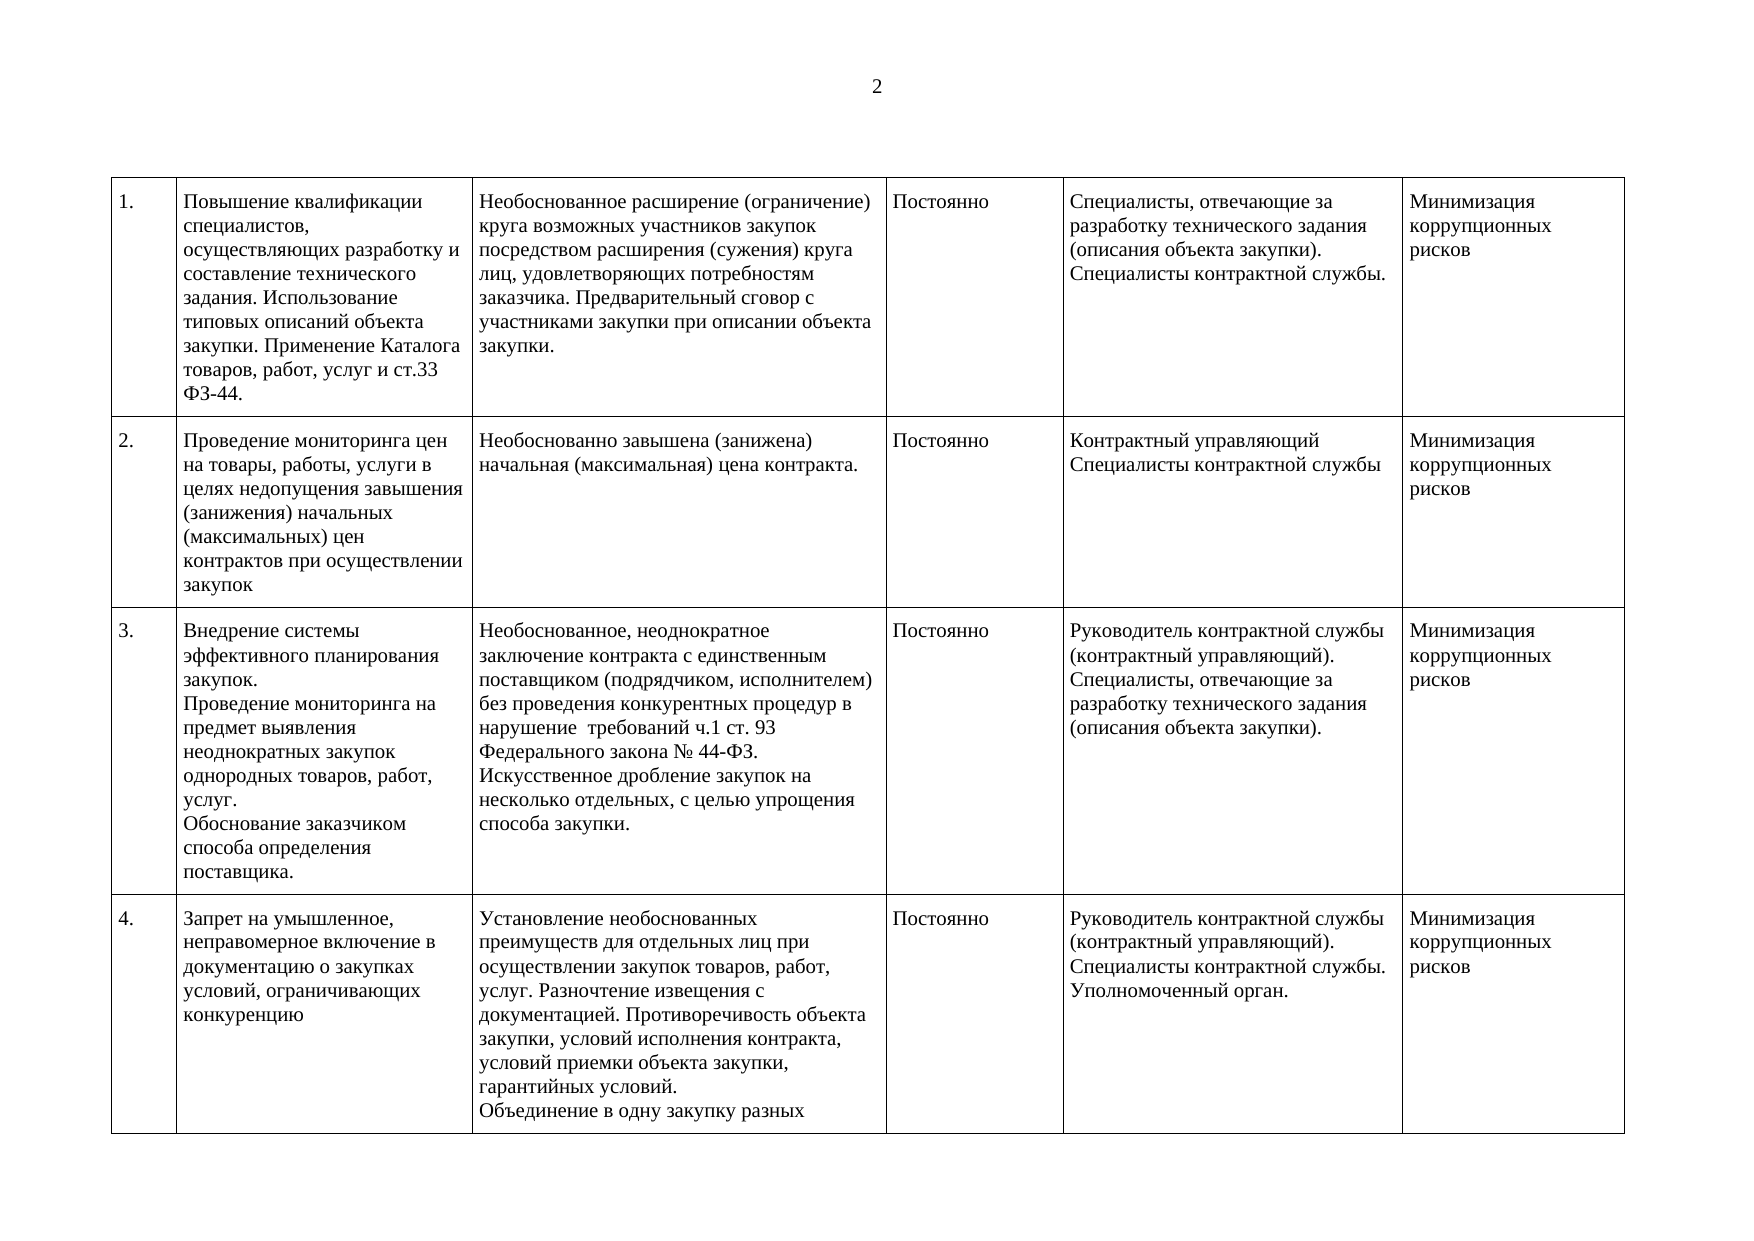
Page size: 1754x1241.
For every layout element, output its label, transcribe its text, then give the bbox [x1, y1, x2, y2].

table_cell Контрактный управляющий Специалисты контрактной службы [1064, 417, 1402, 607]
table_cell Специалисты, отвечающие за разработку технического задания (описания объекта закупки). Специалисты контрактной службы. [1064, 178, 1402, 416]
table_cell Внедрение системы эффективного планирования закупок. Проведение мониторинга на предмет выявления неоднократных закупок однородных товаров, работ, услуг. Обоснование заказчиком способа определения поставщика. [177, 608, 472, 894]
table_cell Минимизация коррупционных рисков [1403, 178, 1624, 416]
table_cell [1403, 895, 1624, 1133]
table_cell Постоянно [887, 178, 1063, 416]
table_cell 2. [112, 417, 176, 607]
table_cell Необоснованно завышена (занижена) начальная (максимальная) цена контракта. [473, 417, 886, 607]
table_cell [177, 895, 472, 1133]
table_cell 4. [112, 895, 176, 1133]
table_cell Постоянно [887, 608, 1063, 894]
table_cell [473, 895, 886, 1133]
table_cell Руководитель контрактной службы (контрактный управляющий). Специалисты, отвечающие за разработку технического задания (описания объекта закупки). [1064, 608, 1402, 894]
table_cell Проведение мониторинга цен на товары, работы, услуги в целях недопущения завышения (занижения) начальных (максимальных) цен контрактов при осуществлении закупок [177, 417, 472, 607]
table_cell Минимизация коррупционных рисков [1403, 417, 1624, 607]
table_cell Постоянно [887, 417, 1063, 607]
table_cell Постоянно [887, 895, 1063, 1133]
table_cell Необоснованное расширение (ограничение) круга возможных участников закупок посредством расширения (сужения) круга лиц, удовлетворяющих потребностям заказчика. Предварительный сговор с участниками закупки при описании объекта закупки. [473, 178, 886, 416]
table_cell Повышение квалификации специалистов, осуществляющих разработку и составление технического задания. Использование типовых описаний объекта закупки. Применение Каталога товаров, работ, услуг и ст.33 ФЗ-44. [177, 178, 472, 416]
table_cell Необоснованное, неоднократное заключение контракта с единственным поставщиком (подрядчиком, исполнителем) без проведения конкурентных процедур в нарушение требований ч.1 ст. 93 Федерального закона № 44-ФЗ. Искусственное дробление закупок на несколько отдельных, с целью упрощения способа закупки. [473, 608, 886, 894]
table_cell 3. [112, 608, 176, 894]
table_cell 1. [112, 178, 176, 416]
table_cell Минимизация коррупционных рисков [1403, 608, 1624, 894]
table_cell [1064, 895, 1402, 1133]
